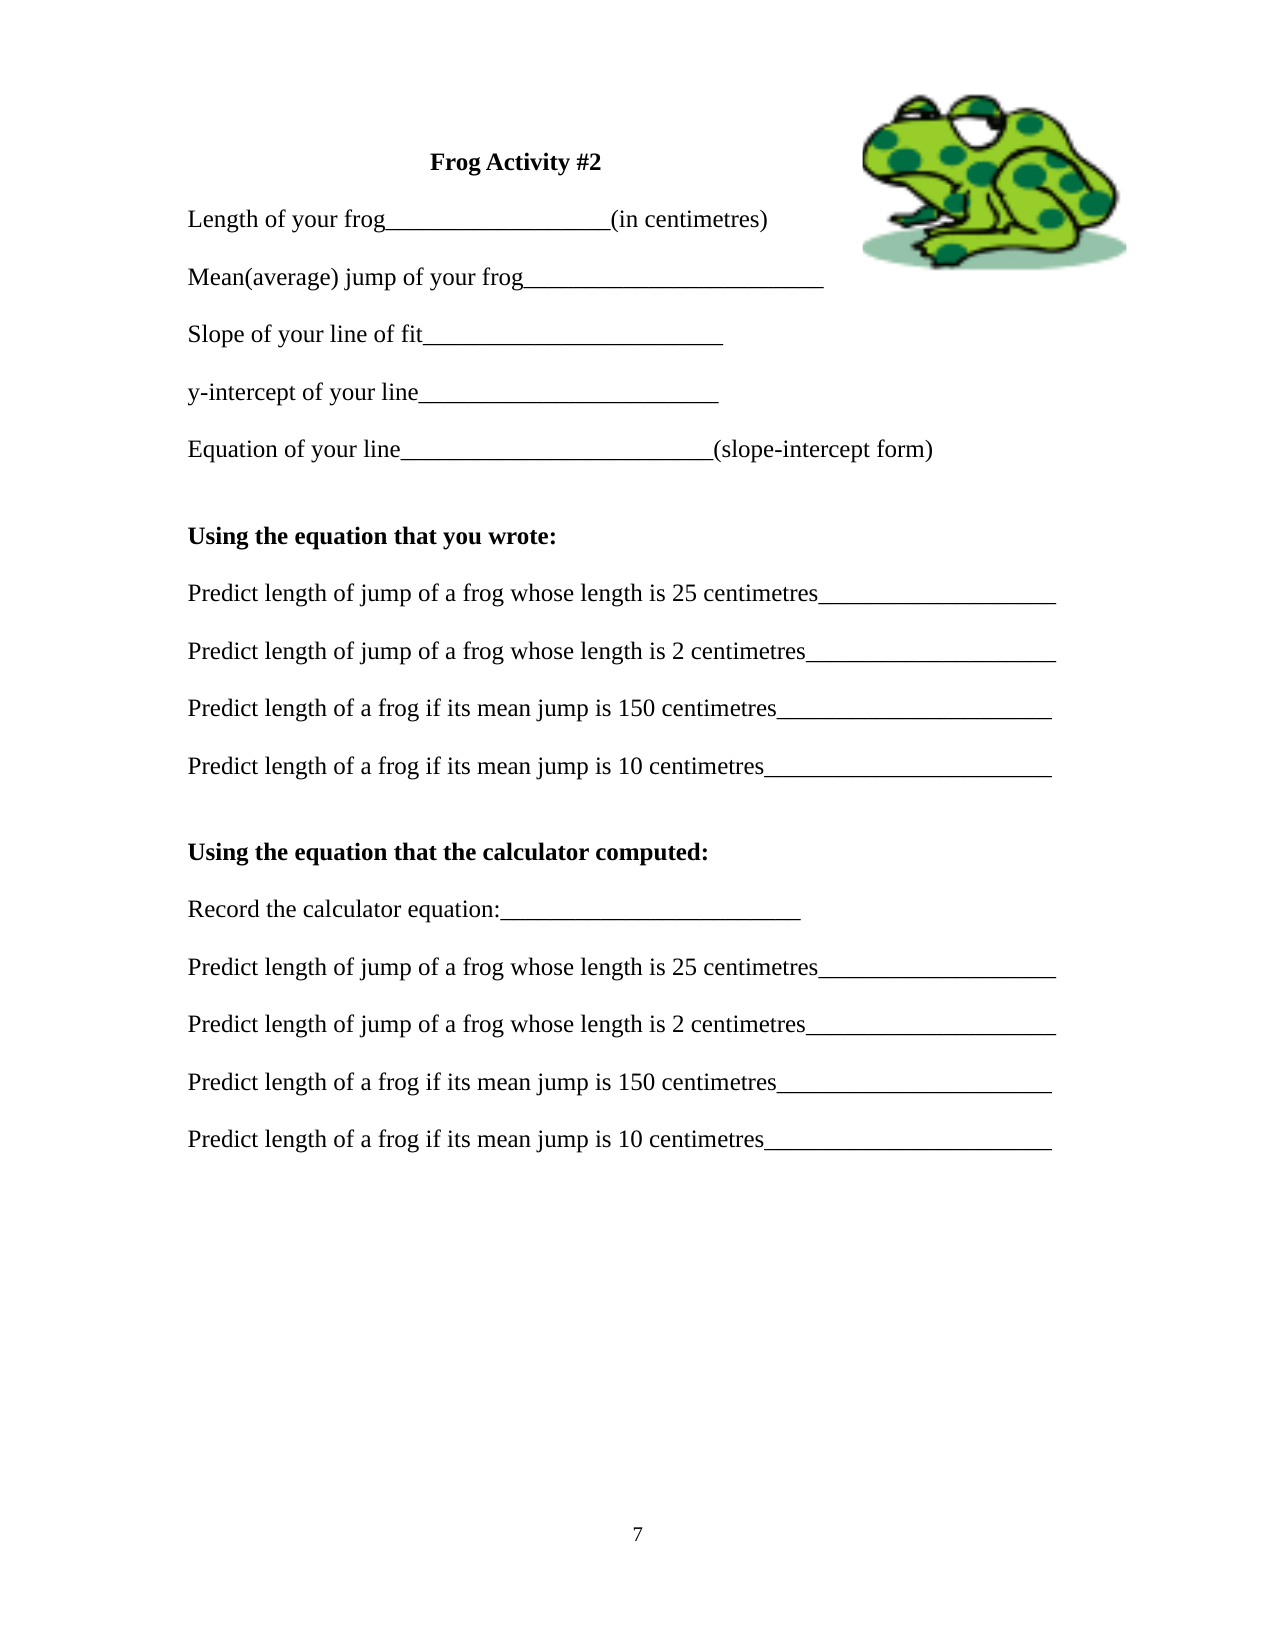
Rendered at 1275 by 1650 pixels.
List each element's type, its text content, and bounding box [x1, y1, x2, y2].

picture [862, 90, 1127, 280]
text Using the equation that you wrote: [187, 521, 1087, 549]
text Predict length of a frog if its mean jump is 150 centimetres______________________ [187, 693, 1087, 722]
text Predict length of jump of a frog whose length is 25 centimetres___________________ [187, 578, 1087, 607]
text Predict length of a frog if its mean jump is 10 centimetres_______________________ [187, 751, 1087, 779]
text y-intercept of your line________________________ [187, 377, 1087, 406]
text Using the equation that the calculator computed: [187, 837, 1087, 866]
text Predict length of a frog if its mean jump is 150 centimetres______________________ [187, 1067, 1087, 1096]
text Predict length of jump of a frog whose length is 2 centimetres____________________ [187, 1009, 1087, 1038]
text Predict length of jump of a frog whose length is 2 centimetres____________________ [187, 636, 1087, 664]
text Mean(average) jump of your frog________________________ [187, 262, 1087, 291]
text Predict length of jump of a frog whose length is 25 centimetres___________________ [187, 952, 1087, 981]
text Length of your frog__________________(in centimetres) [187, 204, 862, 233]
text Equation of your line_________________________(slope-intercept form) [187, 434, 1087, 463]
text Frog Activity #2 [187, 147, 862, 176]
text Record the calculator equation:________________________ [187, 894, 1087, 923]
text Predict length of a frog if its mean jump is 10 centimetres_______________________ [187, 1124, 1087, 1153]
text Slope of your line of fit________________________ [187, 319, 1087, 348]
